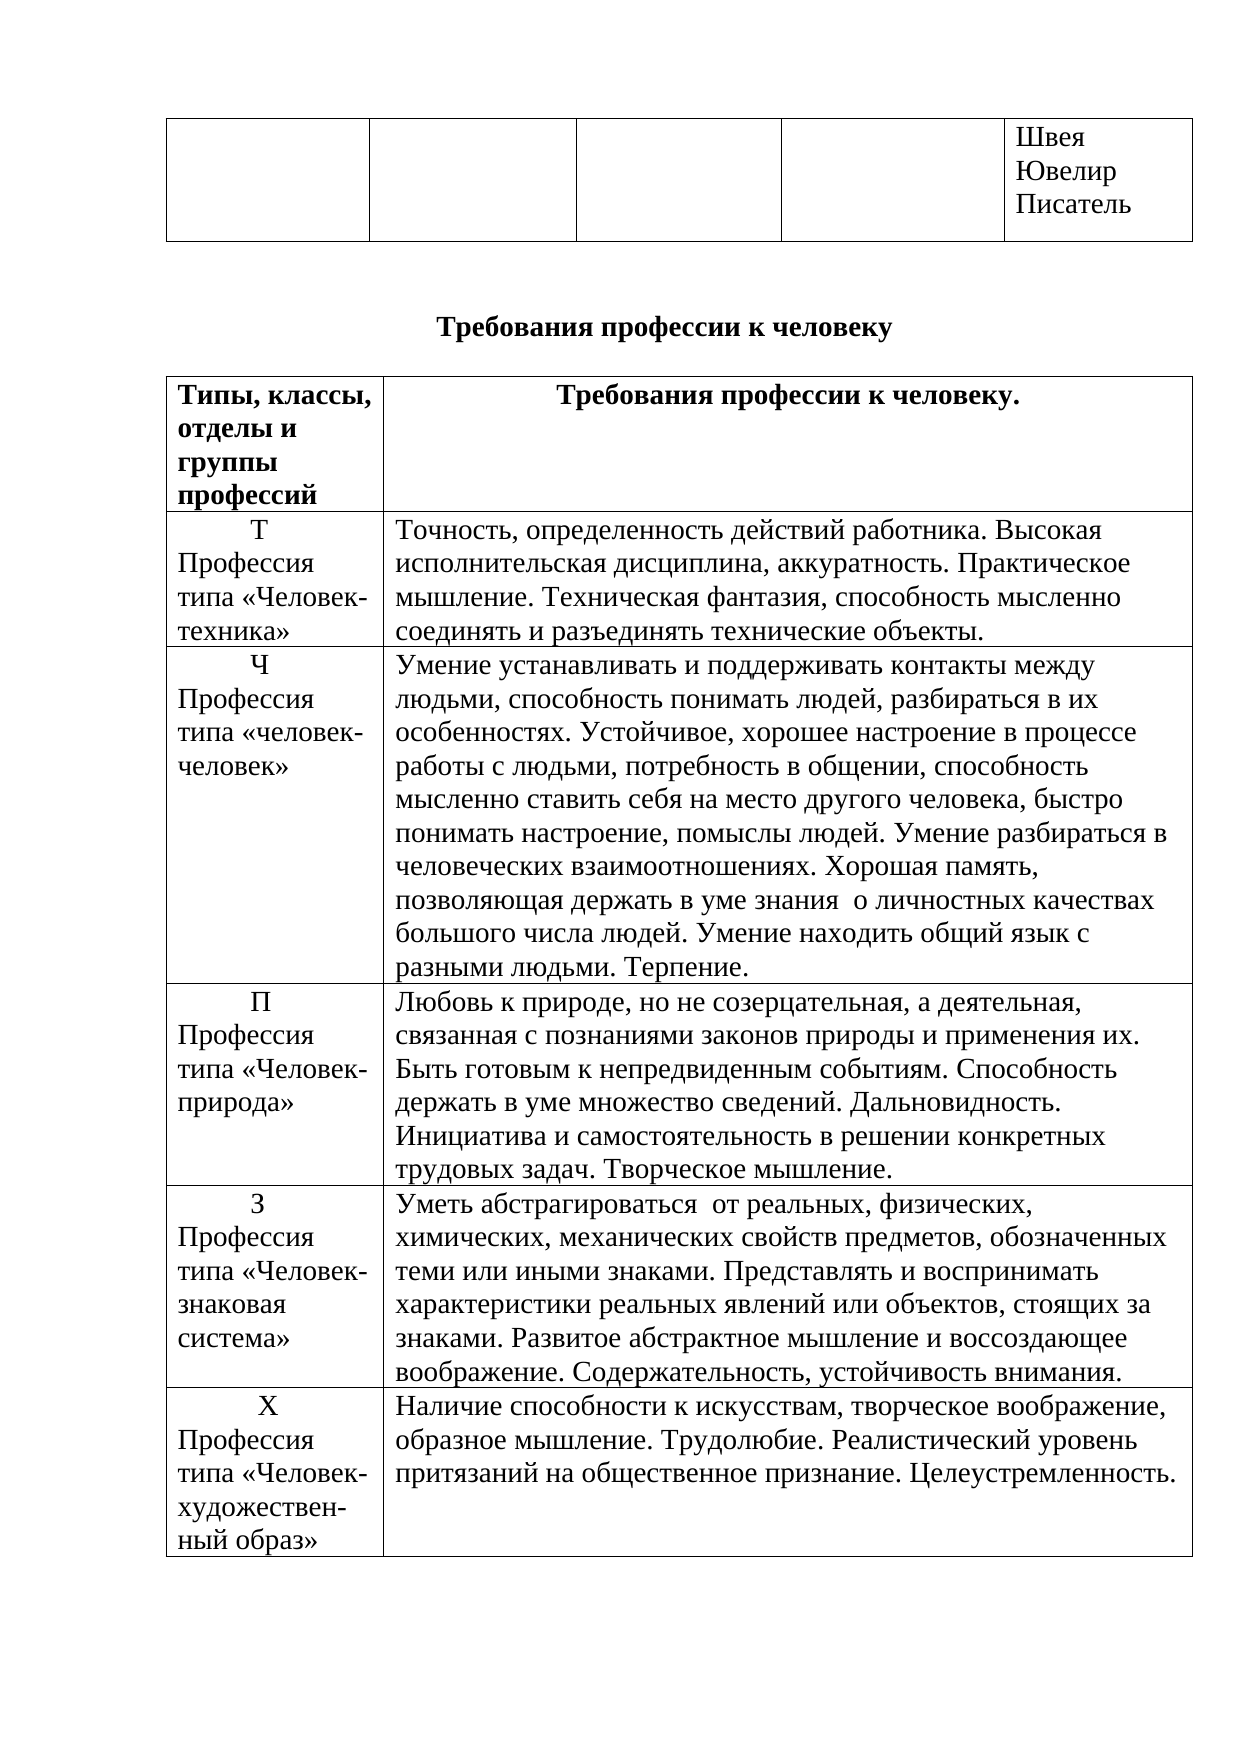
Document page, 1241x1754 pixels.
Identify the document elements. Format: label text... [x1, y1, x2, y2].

table_cell П Профессия типа «Человек-природа» [167, 984, 383, 1185]
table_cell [1005, 119, 1192, 241]
table_header Требования профессии к человеку. [384, 377, 1192, 511]
table_cell Наличие способности к искусствам, творческое воображение, образное мышление. Трудолюбие. Реалистический уровень притязаний на общественное признание. Целеустремленность. [384, 1388, 1192, 1556]
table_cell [370, 119, 576, 241]
table_cell Х Профессия типа «Человек-художествен-ный образ» [167, 1388, 383, 1556]
table_cell Ч Профессия типа «человек-человек» [167, 647, 383, 983]
table_header Типы, классы, отделы и группы профессий [167, 377, 383, 511]
table_cell Умение устанавливать и поддерживать контакты между людьми, способность понимать людей, разбираться в их особенностях. Устойчивое, хорошее настроение в процессе работы с людьми, потребность в общении, способность мысленно ставить себя на место другого человека, быстро понимать настроение, помыслы людей. Умение разбираться в человеческих взаимоотношениях. Хорошая память, позволяющая держать в уме знания о личностных качествах большого числа людей. Умение находить общий язык с разными людьми. Терпение. [384, 647, 1192, 983]
table_cell Уметь абстрагироваться от реальных, физических, химических, механических свойств предметов, обозначенных теми или иными знаками. Представлять и воспринимать характеристики реальных явлений или объектов, стоящих за знаками. Развитое абстрактное мышление и воссоздающее воображение. Содержательность, устойчивость внимания. [384, 1186, 1192, 1387]
table_cell Любовь к природе, но не созерцательная, а деятельная, связанная с познаниями законов природы и применения их. Быть готовым к непредвиденным событиям. Способность держать в уме множество сведений. Дальновидность. Инициатива и самостоятельность в решении конкретных трудовых задач. Творческое мышление. [384, 984, 1192, 1185]
table_cell Т Профессия типа «Человек-техника» [167, 512, 383, 646]
text Требования профессии к человеку [177, 309, 1152, 342]
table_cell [782, 119, 1004, 241]
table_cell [167, 119, 369, 241]
table_cell Точность, определенность действий работника. Высокая исполнительская дисциплина, аккуратность. Практическое мышление. Техническая фантазия, способность мысленно соединять и разъединять технические объекты. [384, 512, 1192, 646]
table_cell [577, 119, 781, 241]
table_cell З Профессия типа «Человек-знаковая система» [167, 1186, 383, 1387]
